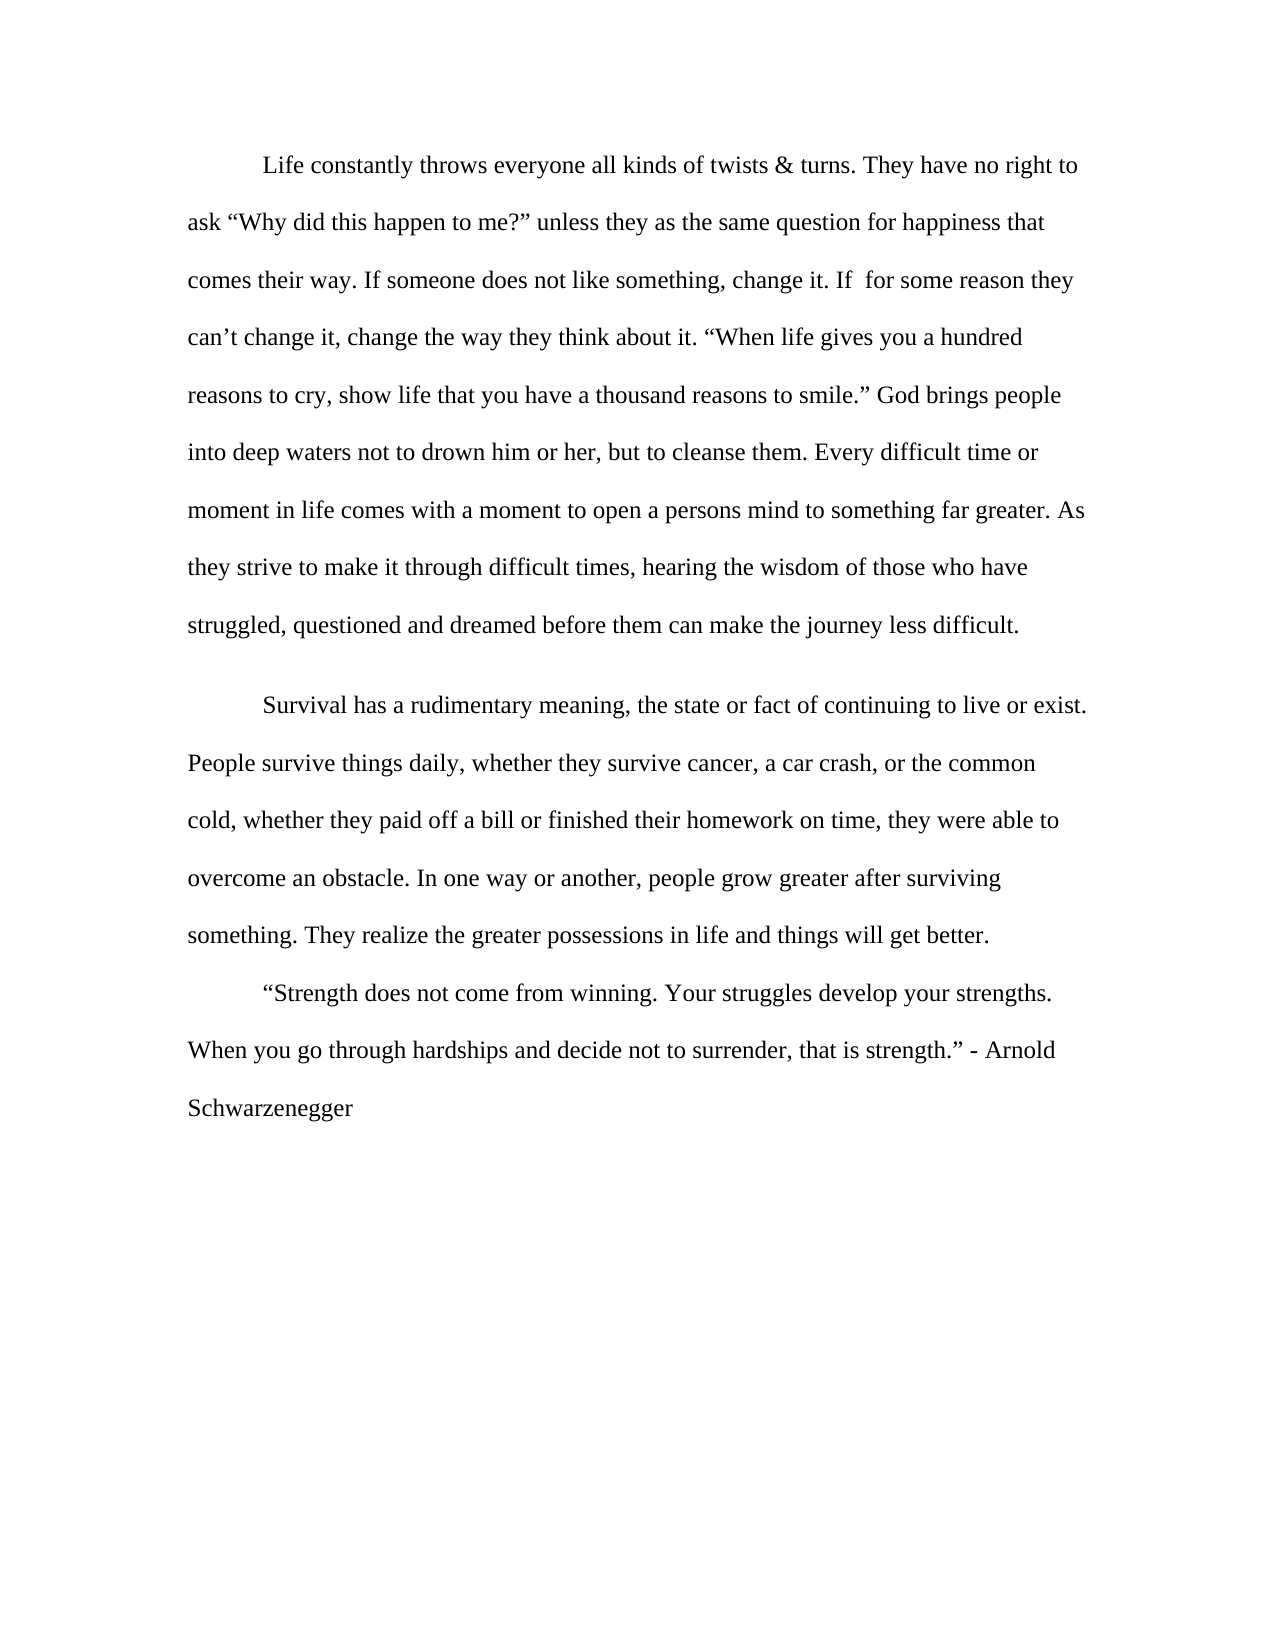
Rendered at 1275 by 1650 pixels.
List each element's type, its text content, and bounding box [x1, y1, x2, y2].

text Life constantly throws everyone all kinds of twists & turns. They have no right to ask “Why did this happen to me?” unless they as the same question for happiness that comes their way. If someone does not like something, change it. If for some reason they can’t change it, change the way they think about it. “When life gives you a hundred reasons to cry, show life that you have a thousand reasons to smile.” God brings people into deep waters not to drown him or her, but to cleanse them. Every difficult time or moment in life comes with a moment to open a persons mind to something far greater. As they strive to make it through difficult times, hearing the wisdom of those who have struggled, questioned and dreamed before them can make the journey less difficult. [187, 150, 1087, 639]
text “Strength does not come from winning. Your struggles develop your strengths. When you go through hardships and decide not to surrender, that is strength.” - Arnold Schwarzenegger [187, 978, 1087, 1122]
text Survival has a rudimentary meaning, the state or fact of continuing to live or exist. People survive things daily, whether they survive cancer, a car crash, or the common cold, whether they paid off a bill or finished their homework on time, they were able to overcome an obstacle. In one way or another, people grow greater after surviving something. They realize the greater possessions in life and things will get better. [187, 690, 1087, 949]
